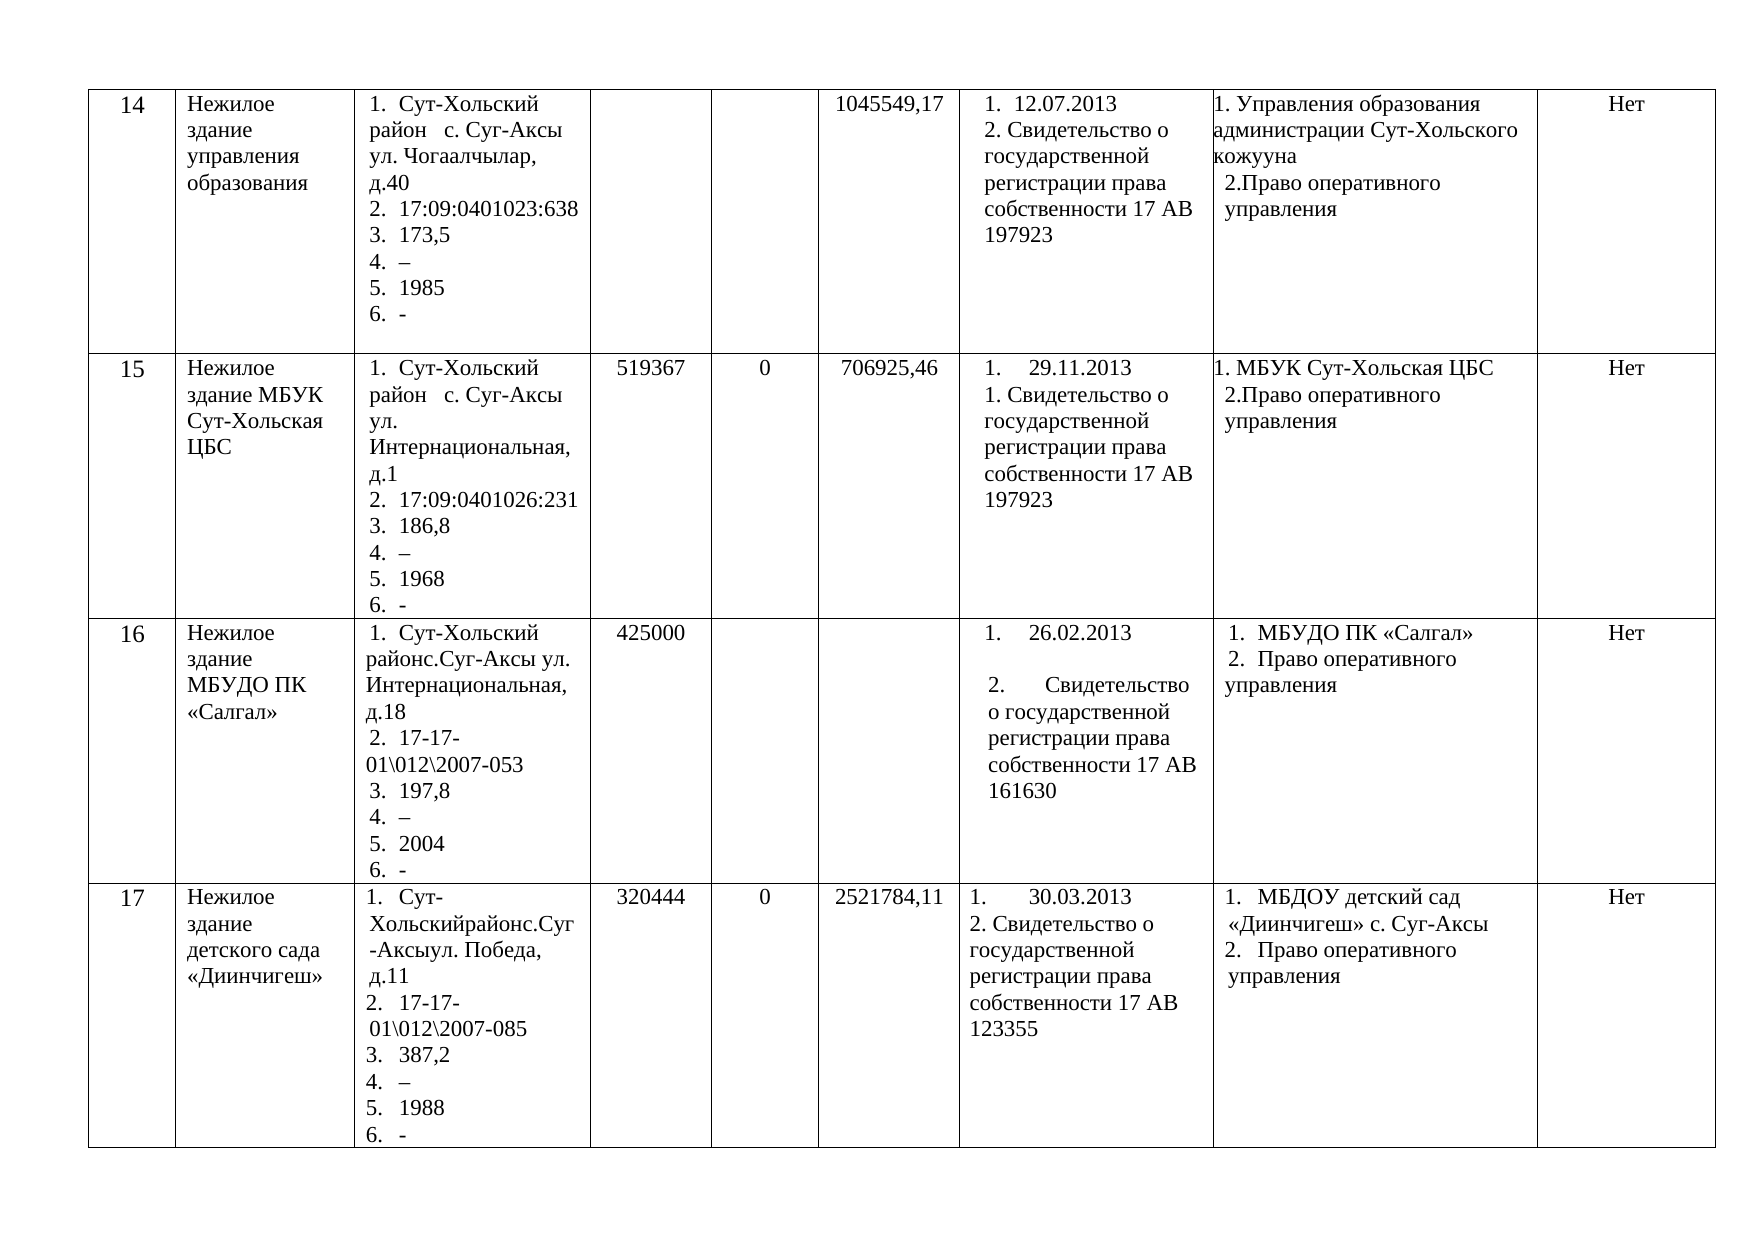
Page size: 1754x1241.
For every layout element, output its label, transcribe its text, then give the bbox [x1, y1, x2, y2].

table_cell Нежилое здание МБУК Сут-Хольская ЦБС [176, 354, 354, 618]
table_cell 16 [89, 619, 175, 882]
table_cell [712, 619, 818, 882]
table_cell [712, 90, 818, 353]
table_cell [1214, 90, 1537, 353]
table_cell 0 [712, 884, 818, 1147]
table_cell Сут-Хольский район с. Суг-Аксы ул. Чогаалчылар, д.40 17:09:0401023:638 173,5 – 1985 - [355, 90, 590, 353]
table_cell 425000 [591, 619, 711, 882]
table_cell 12.07.2013 2. Свидетельство о государственной регистрации права собственности 17 АВ 197923 [960, 90, 1213, 353]
table_cell Нежилое здание детского сада «Диинчигеш» [176, 884, 354, 1147]
table_cell Сут-Хольскийрайонс.Суг-Аксыул. Победа, д.11 17-17-01\012\2007-085 387,2 – 1988 - [355, 884, 590, 1147]
table_cell 1045549,17 [819, 90, 959, 353]
table_cell 2521784,11 [819, 884, 959, 1147]
table_cell Нежилое здание управления образования [176, 90, 354, 353]
table_cell 17 [89, 884, 175, 1147]
table_cell [819, 619, 959, 882]
table_cell Сут-Хольский район с. Суг-Аксы ул. Интернациональная, д.1 17:09:0401026:231 186,8 – 1968 - [355, 354, 590, 618]
table_cell Нет [1538, 619, 1715, 882]
table_cell 29.11.2013 1. Свидетельство о государственной регистрации права собственности 17 АВ 197923 [960, 354, 1213, 618]
table_cell 706925,46 [819, 354, 959, 618]
table_cell МБДОУ детский сад «Диинчигеш» с. Суг-Аксы Право оперативного управления [1214, 884, 1537, 1147]
table_cell Нежилое здание МБУДО ПК «Салгал» [176, 619, 354, 882]
table_cell Сут-Хольский районс.Суг-Аксы ул. Интернациональная, д.18 17-17-01\012\2007-053 197,8 – 2004 - [355, 619, 590, 882]
table_cell Нет [1538, 354, 1715, 618]
table_cell [591, 90, 711, 353]
table_cell 320444 [591, 884, 711, 1147]
table_cell 15 [89, 354, 175, 618]
table_cell 519367 [591, 354, 711, 618]
table_cell 26.02.2013 Свидетельство о государственной регистрации права собственности 17 АВ 161630 [960, 619, 1213, 882]
table_cell 14 [89, 90, 175, 353]
table_cell Нет [1538, 884, 1715, 1147]
table_cell 30.03.2013 2. Свидетельство о государственной регистрации права собственности 17 АВ 123355 [960, 884, 1213, 1147]
table_cell 0 [712, 354, 818, 618]
table_cell 1. МБУК Сут-Хольская ЦБС 2.Право оперативного управления [1214, 354, 1537, 618]
table_cell МБУДО ПК «Салгал» Право оперативного управления [1214, 619, 1537, 882]
table_cell Нет [1538, 90, 1715, 353]
